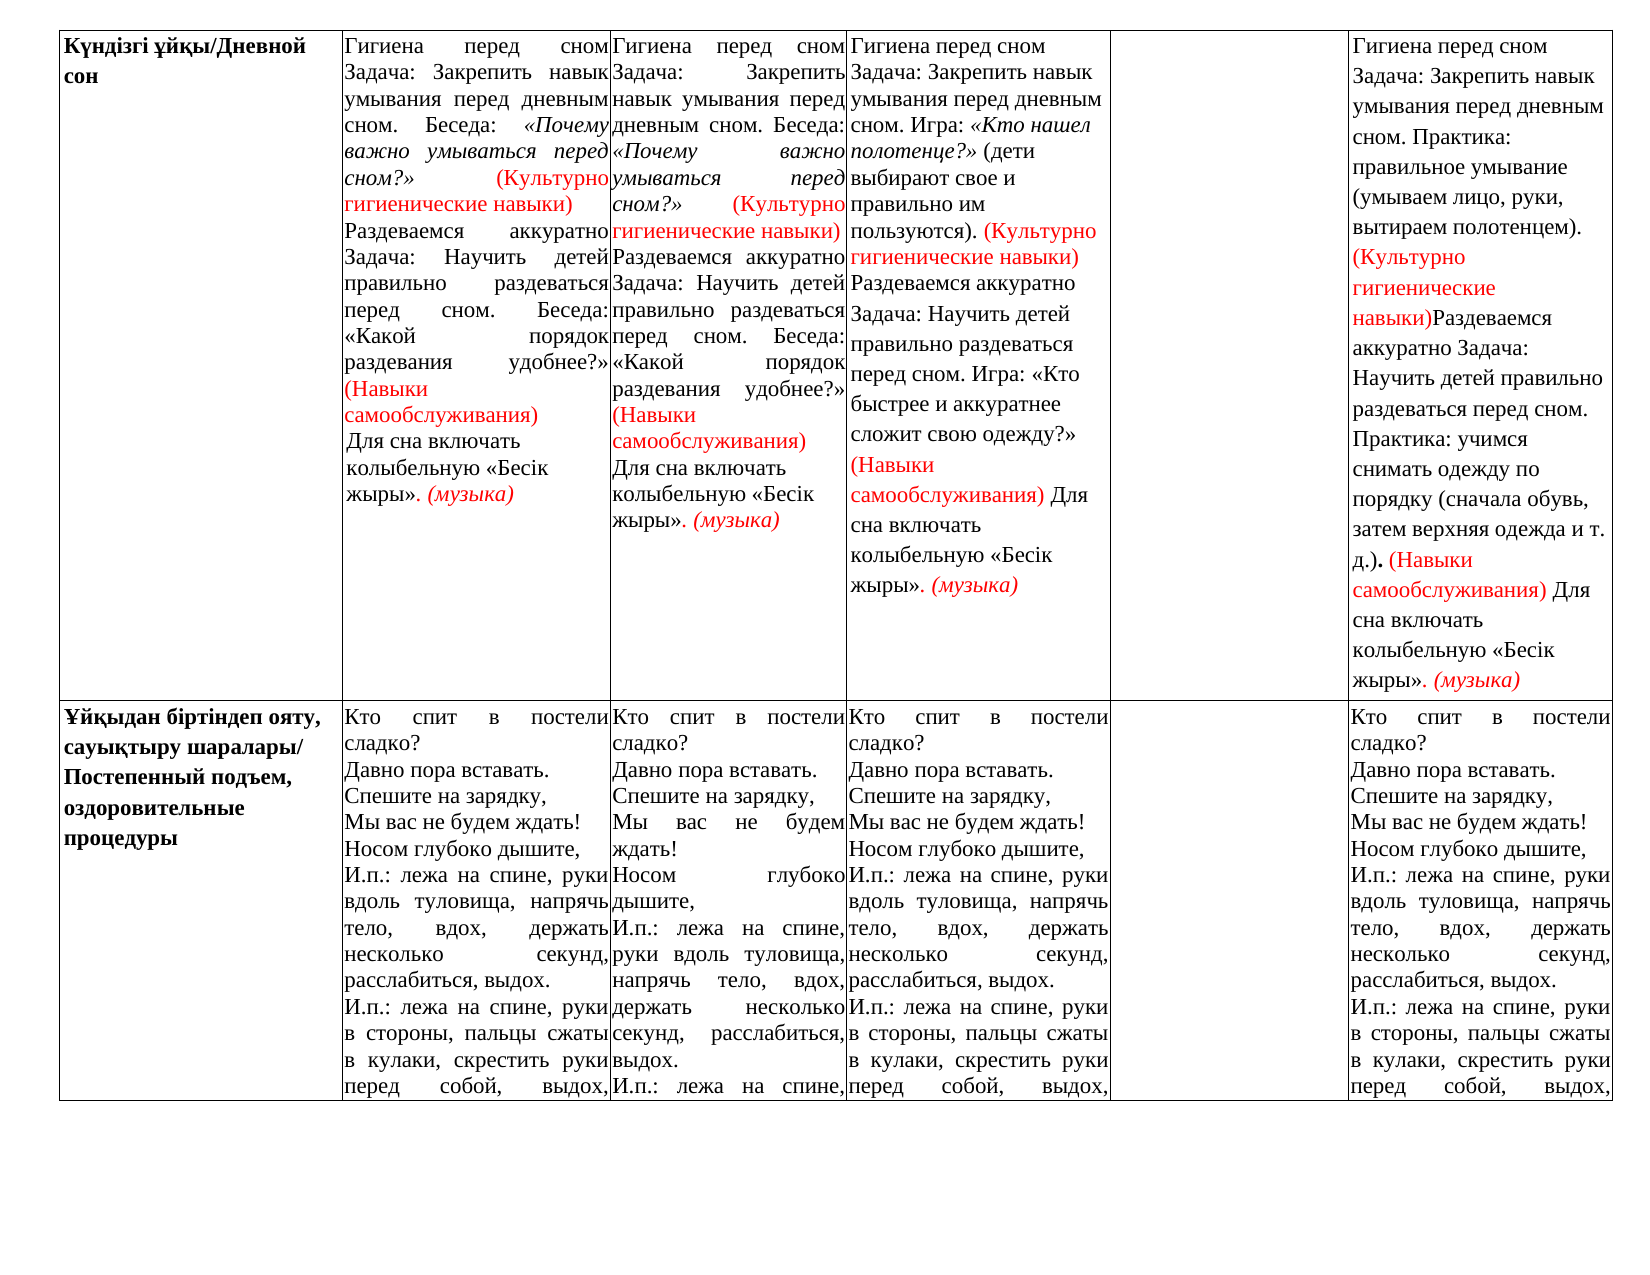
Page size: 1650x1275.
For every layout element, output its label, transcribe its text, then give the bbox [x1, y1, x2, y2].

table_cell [611, 701, 846, 1100]
table_cell Гигиена перед сном Задача: Закрепить навык умывания перед дневным сном. Игра: «Кто нашел полотенце?» (дети выбирают свое и правильно им пользуются). (Культурно гигиенические навыки) Раздеваемся аккуратно Задача: Научить детей правильно раздеваться перед сном. Игра: «Кто быстрее и аккуратнее сложит свою одежду?» (Навыки самообслуживания) Для сна включать колыбельную «Бесік жыры». (музыка) [847, 31, 1110, 700]
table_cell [1349, 701, 1612, 1100]
table_cell Күндізгі ұйқы/Дневной сон [60, 31, 342, 700]
table_cell Гигиена перед сном Задача: Закрепить навык умывания перед дневным сном. Практика: правильное умывание (умываем лицо, руки, вытираем полотенцем). (Культурно гигиенические навыки)Раздеваемся аккуратно Задача: Научить детей правильно раздеваться перед сном. Практика: учимся снимать одежду по порядку (сначала обувь, затем верхняя одежда и т. д.). (Навыки самообслуживания) Для сна включать колыбельную «Бесік жыры». (музыка) [1349, 31, 1612, 700]
table_cell Гигиена перед сном Задача: Закрепить навык умывания перед дневным сном. Беседа: «Почему важно умываться перед сном?» (Культурно гигиенические навыки) Раздеваемся аккуратно Задача: Научить детей правильно раздеваться перед сном. Беседа: «Какой порядок раздевания удобнее?» (Навыки самообслуживания) Для сна включать колыбельную «Бесік жыры». (музыка) [343, 31, 610, 700]
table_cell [343, 701, 610, 1100]
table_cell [847, 701, 1110, 1100]
table_cell [1111, 31, 1348, 700]
table_cell [1111, 701, 1348, 1100]
table_cell Гигиена перед сном Задача: Закрепить навык умывания перед дневным сном. Беседа: «Почему важно умываться перед сном?» (Культурно гигиенические навыки) Раздеваемся аккуратно Задача: Научить детей правильно раздеваться перед сном. Беседа: «Какой порядок раздевания удобнее?» (Навыки самообслуживания) Для сна включать колыбельную «Бесік жыры». (музыка) [611, 31, 846, 700]
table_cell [60, 701, 342, 1100]
